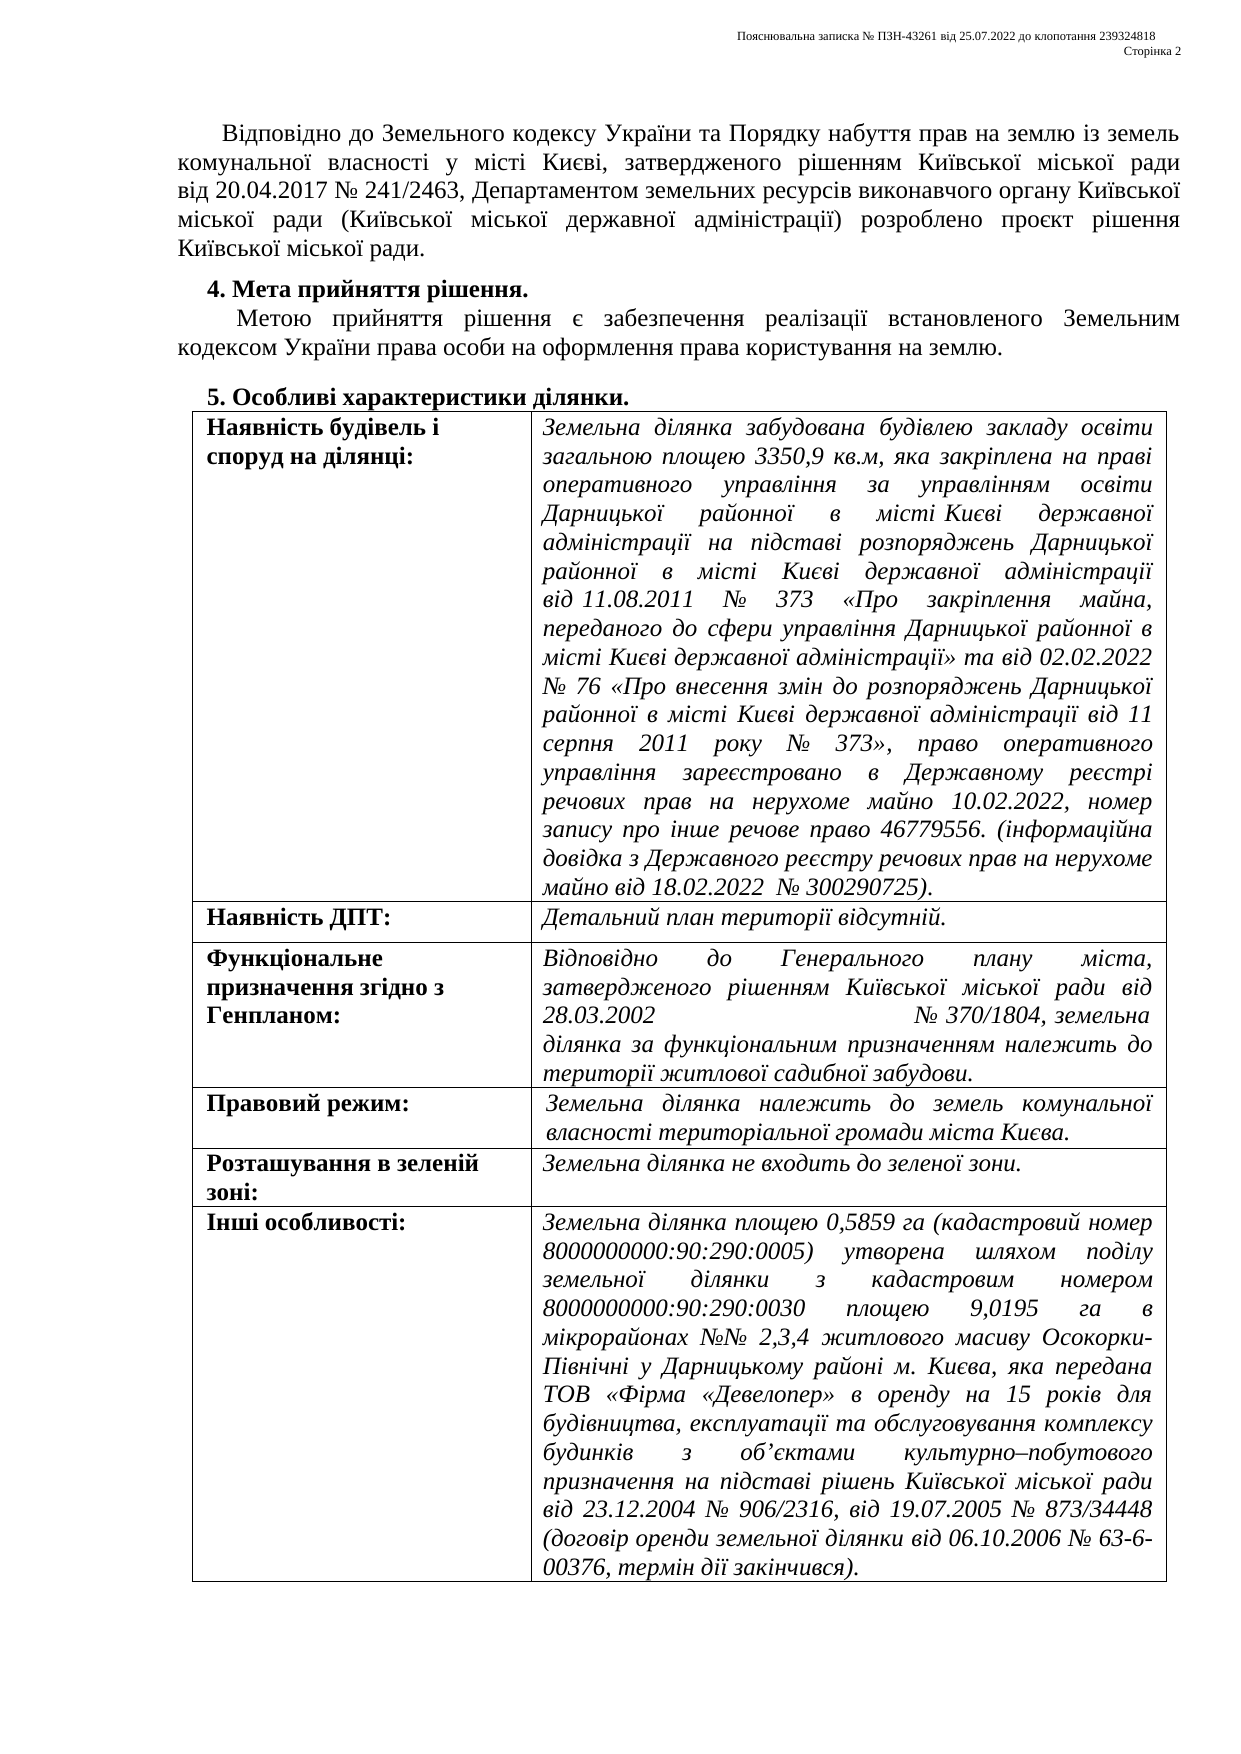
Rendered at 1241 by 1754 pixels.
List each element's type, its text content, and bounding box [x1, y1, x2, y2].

table_cell Інші особливості: [193, 1207, 531, 1581]
table_cell Земельна ділянка площею 0,5859 га (кадастровий номер 8000000000:90:290:0005) утворена шляхом поділу земельної ділянки з кадастровим номером 8000000000:90:290:0030 площею 9,0195 га в мікрорайонах №№ 2,3,4 житлового масиву Осокорки-Північні у Дарницькому районі м. Києва, яка передана ТОВ «Фірма «Девелопер» в оренду на 15 років для будівництва, експлуатації та обслуговування комплексу будинків з об’єктами культурно–побутового призначення на підставі рішень Київської міської ради від 23.12.2004 № 906/2316, від 19.07.2005 № 873/34448 (договір оренди земельної ділянки від 06.10.2006 № 63-6-00376, термін дії закінчився). [532, 1207, 1166, 1581]
table_header Земельна ділянка забудована будівлею закладу освіти загальною площею 3350,9 кв.м, яка закріплена на праві оперативного управління за управлінням освіти Дарницької районної в місті Києві державної адміністрації на підставі розпоряджень Дарницької районної в місті Києві державної адміністрації від 11.08.2011 № 373 «Про закріплення майна, переданого до сфери управління Дарницької районної в місті Києві державної адміністрації» та від 02.02.2022 № 76 «Про внесення змін до розпоряджень Дарницької районної в місті Києві державної адміністрації від 11 серпня 2011 року № 373», право оперативного управління зареєстровано в Державному реєстрі речових прав на нерухоме майно 10.02.2022, номер запису про інше речове право 46779556. (інформаційна довідка з Державного реєстру речових прав на нерухоме майно від 18.02.2022 № 300290725). [532, 412, 1166, 901]
table_cell Відповідно до Генерального плану міста, затвердженого рішенням Київської міської ради від 28.03.2002 № 370/1804, земельна ділянка за функціональним призначенням належить до території житлової садибної забудови. [532, 943, 1166, 1087]
table_header Наявність будівель і споруд на ділянці: [193, 412, 531, 901]
table_cell Правовий режим: [193, 1088, 531, 1147]
table_cell Наявність ДПТ: [193, 902, 531, 942]
table_cell Земельна ділянка не входить до зеленої зони. [532, 1149, 1166, 1206]
text Відповідно до Земельного кодексу України та Порядку набуття прав на землю із земель комунальної власності у місті Києві, затвердженого рішенням Київської міської ради від 20.04.2017 № 241/2463, Департаментом земельних ресурсів виконавчого органу Київської міської ради (Київської міської державної адміністрації) розроблено проєкт рішення Київської міської ради. [177, 118, 1181, 262]
text 5. Особливі характеристики ділянки. [207, 382, 1181, 411]
table_cell Функціональне призначення згідно з Генпланом: [193, 943, 531, 1087]
table_cell Детальний план території відсутній. [532, 902, 1166, 942]
table_cell Земельна ділянка належить до земель комунальної власності територіальної громади міста Києва. [532, 1088, 1166, 1147]
table_cell Розташування в зеленій зоні: [193, 1149, 531, 1206]
text Метою прийняття рішення є забезпечення реалізації встановленого Земельним кодексом України права особи на оформлення права користування на землю. [177, 303, 1181, 361]
text 4. Мета прийняття рішення. [177, 274, 1181, 303]
